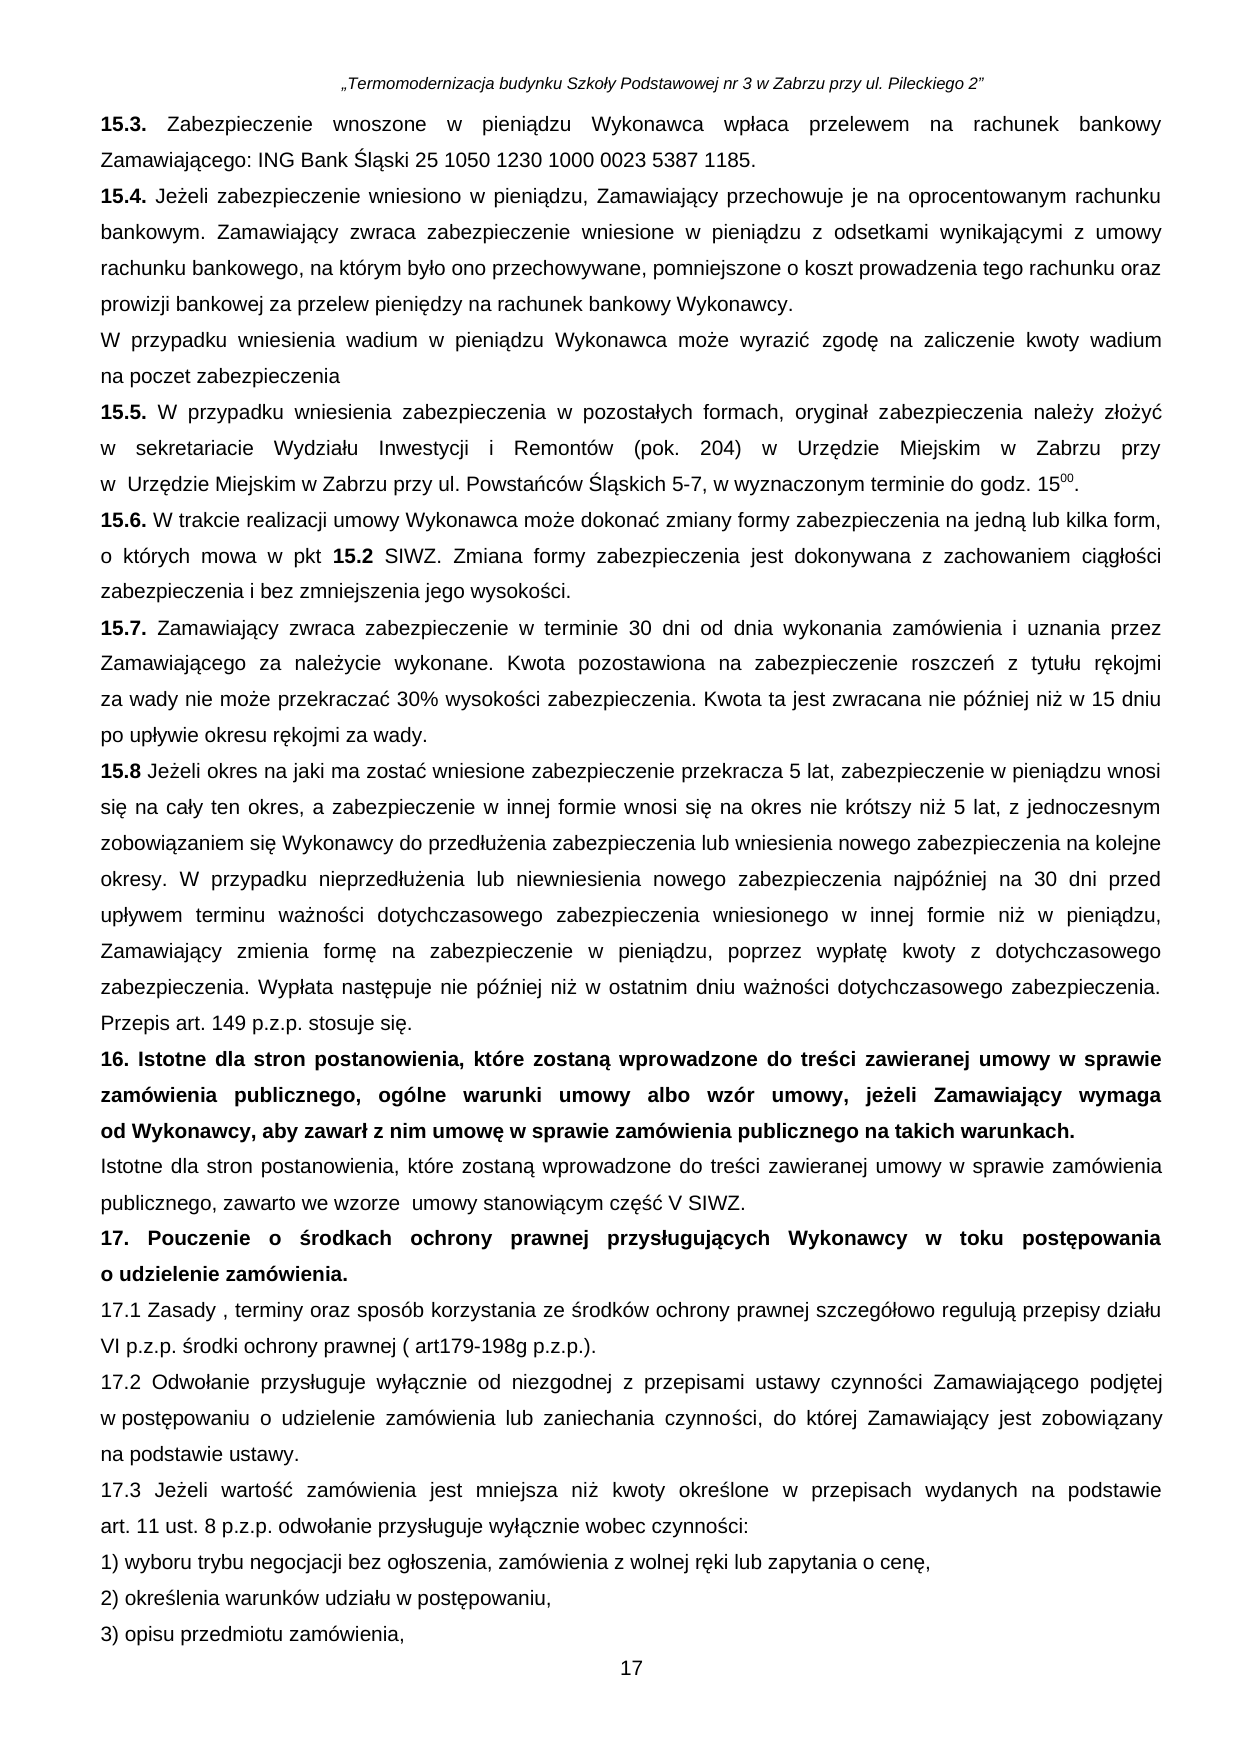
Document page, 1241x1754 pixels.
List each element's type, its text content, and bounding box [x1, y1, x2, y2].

text 17. Pouczenie o środkach ochrony prawnej przysługujących Wykonawcy w toku postępowania o udzielenie zamówienia. [100, 1226, 1162, 1286]
text 15.8 Jeżeli okres na jaki ma zostać wniesione zabezpieczenie przekracza 5 lat, zabezpieczenie w pieniądzu wnosi się na cały ten okres, a zabezpieczenie w innej formie wnosi się na okres nie krótszy niż 5 lat, z jednoczesnym zobowiązaniem się Wykonawcy do przedłużenia zabezpieczenia lub wniesienia nowego zabezpieczenia na kolejne okresy. W przypadku nieprzedłużenia lub niewniesienia nowego zabezpieczenia najpóźniej na 30 dni przed upływem terminu ważności dotychczasowego zabezpieczenia wniesionego w innej formie niż w pieniądzu, Zamawiający zmienia formę na zabezpieczenie w pieniądzu, poprzez wypłatę kwoty z dotychczasowego zabezpieczenia. Wypłata następuje nie później niż w ostatnim dniu ważności dotychczasowego zabezpieczenia. Przepis art. 149 p.z.p. stosuje się. [100, 759, 1162, 1034]
text 15.5. W przypadku wniesienia zabezpieczenia w pozostałych formach, oryginał zabezpieczenia należy złożyć w sekretariacie Wydziału Inwestycji i Remontów (pok. 204) w Urzędzie Miejskim w Zabrzu przy w Urzędzie Miejskim w Zabrzu przy ul. Powstańców Śląskich 5-7, w wyznaczonym terminie do godz. 1500. [100, 400, 1162, 496]
text 16. Istotne dla stron postanowienia, które zostaną wprowadzone do treści zawieranej umowy w sprawie zamówienia publicznego, ogólne warunki umowy albo wzór umowy, jeżeli Zamawiający wymaga od Wykonawcy, aby zawarł z nim umowę w sprawie zamówienia publicznego na takich warunkach. [100, 1047, 1162, 1142]
text 3) opisu przedmiotu zamówienia, [100, 1622, 1162, 1646]
text 17.2 Odwołanie przysługuje wyłącznie od niezgodnej z przepisami ustawy czynności Zamawiającego podjętej w postępowaniu o udzielenie zamówienia lub zaniechania czynności, do której Zamawiający jest zobowiązany na podstawie ustawy. [100, 1370, 1162, 1466]
text 15.3. Zabezpieczenie wnoszone w pieniądzu Wykonawca wpłaca przelewem na rachunek bankowy Zamawiającego: ING Bank Śląski 25 1050 1230 1000 0023 5387 1185. [100, 112, 1162, 172]
text Istotne dla stron postanowienia, które zostaną wprowadzone do treści zawieranej umowy w sprawie zamówienia publicznego, zawarto we wzorze umowy stanowiącym część V SIWZ. [100, 1154, 1162, 1214]
text 17.1 Zasady , terminy oraz sposób korzystania ze środków ochrony prawnej szczegółowo regulują przepisy działu VI p.z.p. środki ochrony prawnej ( art179-198g p.z.p.). [100, 1298, 1162, 1358]
text 1) wyboru trybu negocjacji bez ogłoszenia, zamówienia z wolnej ręki lub zapytania o cenę, [100, 1550, 1162, 1574]
text 15.6. W trakcie realizacji umowy Wykonawca może dokonać zmiany formy zabezpieczenia na jedną lub kilka form, o których mowa w pkt 15.2 SIWZ. Zmiana formy zabezpieczenia jest dokonywana z zachowaniem ciągłości zabezpieczenia i bez zmniejszenia jego wysokości. [100, 507, 1162, 603]
text 2) określenia warunków udziału w postępowaniu, [100, 1586, 1162, 1609]
text 17.3 Jeżeli wartość zamówienia jest mniejsza niż kwoty określone w przepisach wydanych na podstawie art. 11 ust. 8 p.z.p. odwołanie przysługuje wyłącznie wobec czynności: [100, 1478, 1162, 1538]
text 15.4. Jeżeli zabezpieczenie wniesiono w pieniądzu, Zamawiający przechowuje je na oprocentowanym rachunku bankowym. Zamawiający zwraca zabezpieczenie wniesione w pieniądzu z odsetkami wynikającymi z umowy rachunku bankowego, na którym było ono przechowywane, pomniejszone o koszt prowadzenia tego rachunku oraz prowizji bankowej za przelew pieniędzy na rachunek bankowy Wykonawcy. [100, 184, 1162, 316]
text W przypadku wniesienia wadium w pieniądzu Wykonawca może wyrazić zgodę na zaliczenie kwoty wadium na poczet zabezpieczenia [100, 328, 1162, 388]
text 15.7. Zamawiający zwraca zabezpieczenie w terminie 30 dni od dnia wykonania zamówienia i uznania przez Zamawiającego za należycie wykonane. Kwota pozostawiona na zabezpieczenie roszczeń z tytułu rękojmi za wady nie może przekraczać 30% wysokości zabezpieczenia. Kwota ta jest zwracana nie później niż w 15 dniu po upływie okresu rękojmi za wady. [100, 615, 1162, 747]
